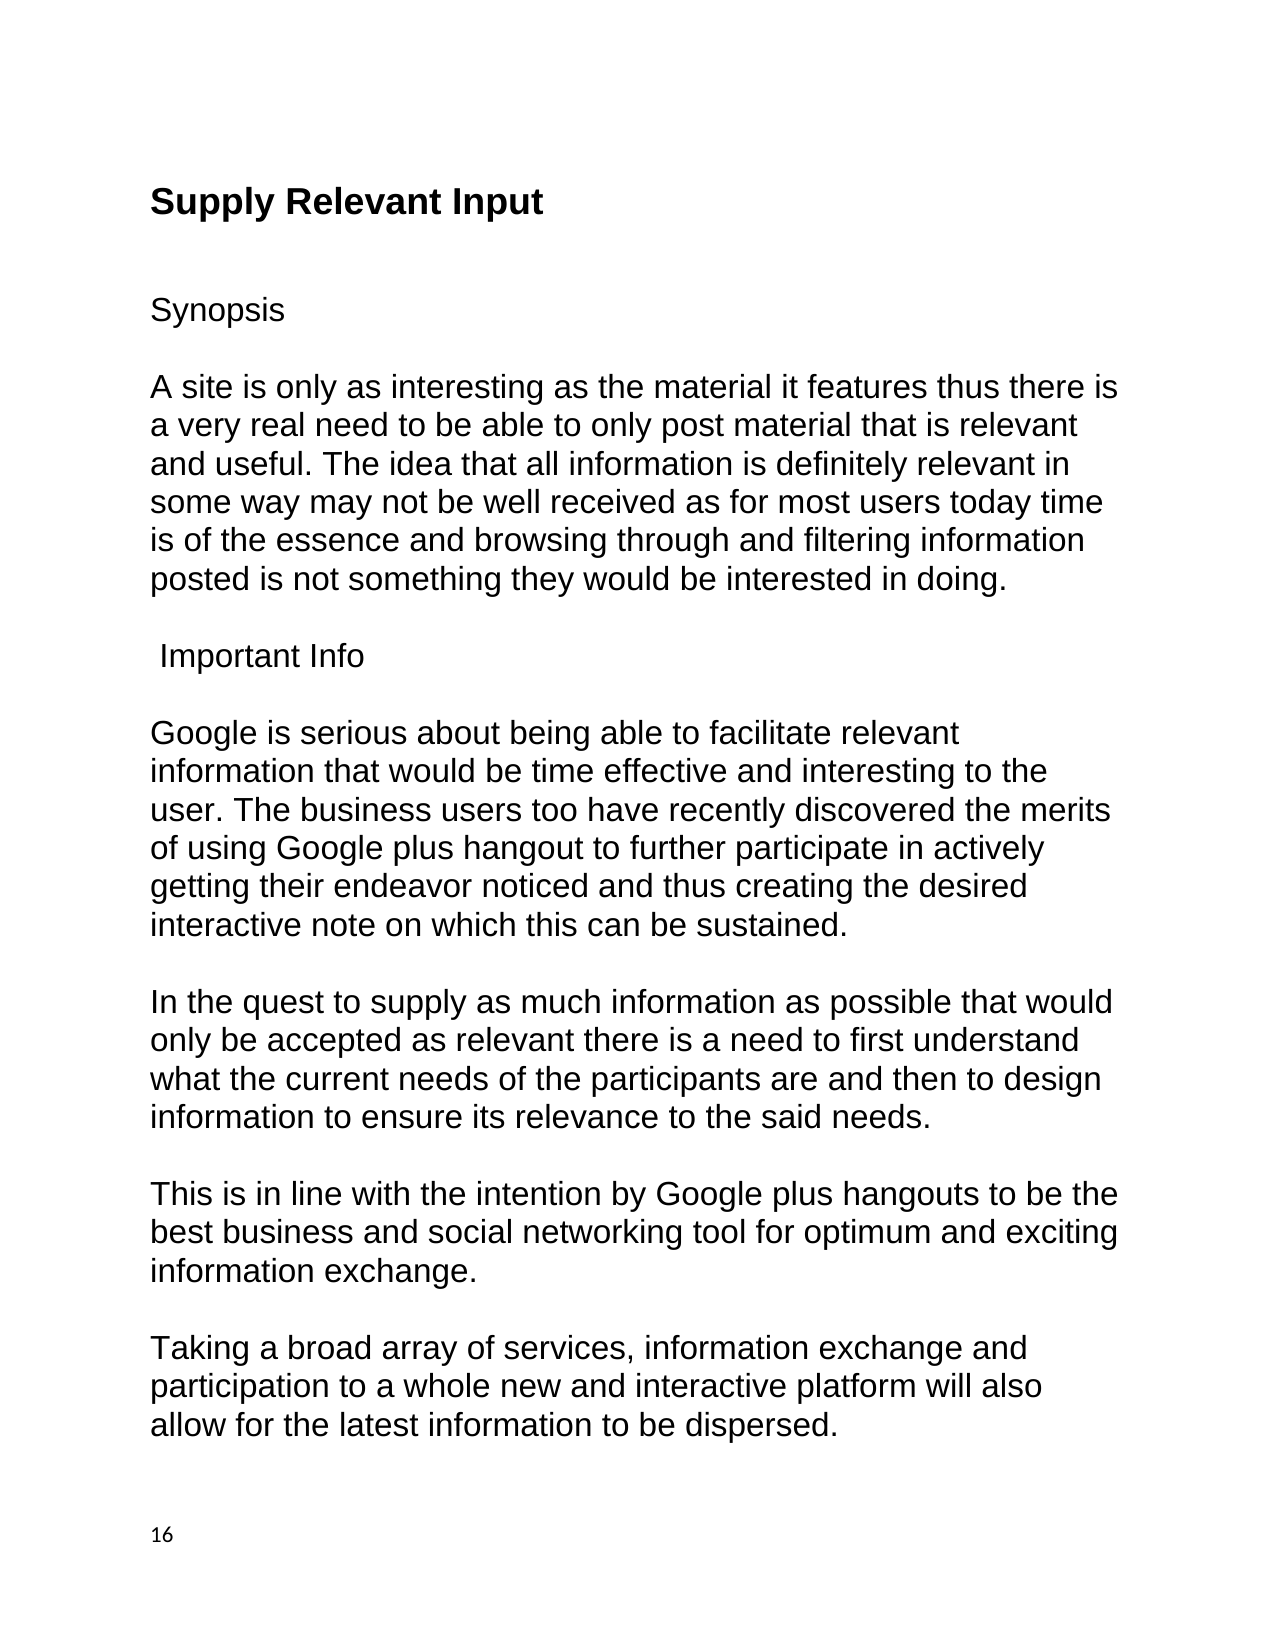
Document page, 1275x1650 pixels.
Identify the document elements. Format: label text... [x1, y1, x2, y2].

subtitle Supply Relevant Input [150, 179, 1125, 222]
text Taking a broad array of services, information exchange and participation to a whole new and interactive platform will also allow for the latest information to be dispersed. [150, 1328, 1125, 1443]
text Google is serious about being able to facilitate relevant information that would be time effective and interesting to the user. The business users too have recently discovered the merits of using Google plus hangout to further participate in actively getting their endeavor noticed and thus creating the desired interactive note on which this can be sustained. [150, 713, 1125, 943]
text This is in line with the intention by Google plus hangouts to be the best business and social networking tool for optimum and exciting information exchange. [150, 1174, 1125, 1289]
text Important Info [150, 636, 1125, 674]
text A site is only as interesting as the material it features thus there is a very real need to be able to only post material that is relevant and useful. The idea that all information is definitely relevant in some way may not be well received as for most users today time is of the essence and browsing through and filtering information posted is not something they would be interested in doing. [150, 367, 1125, 597]
text In the quest to supply as much information as possible that would only be accepted as relevant there is a need to first understand what the current needs of the participants are and then to design information to ensure its relevance to the said needs. [150, 982, 1125, 1136]
text Synopsis [150, 290, 1125, 328]
